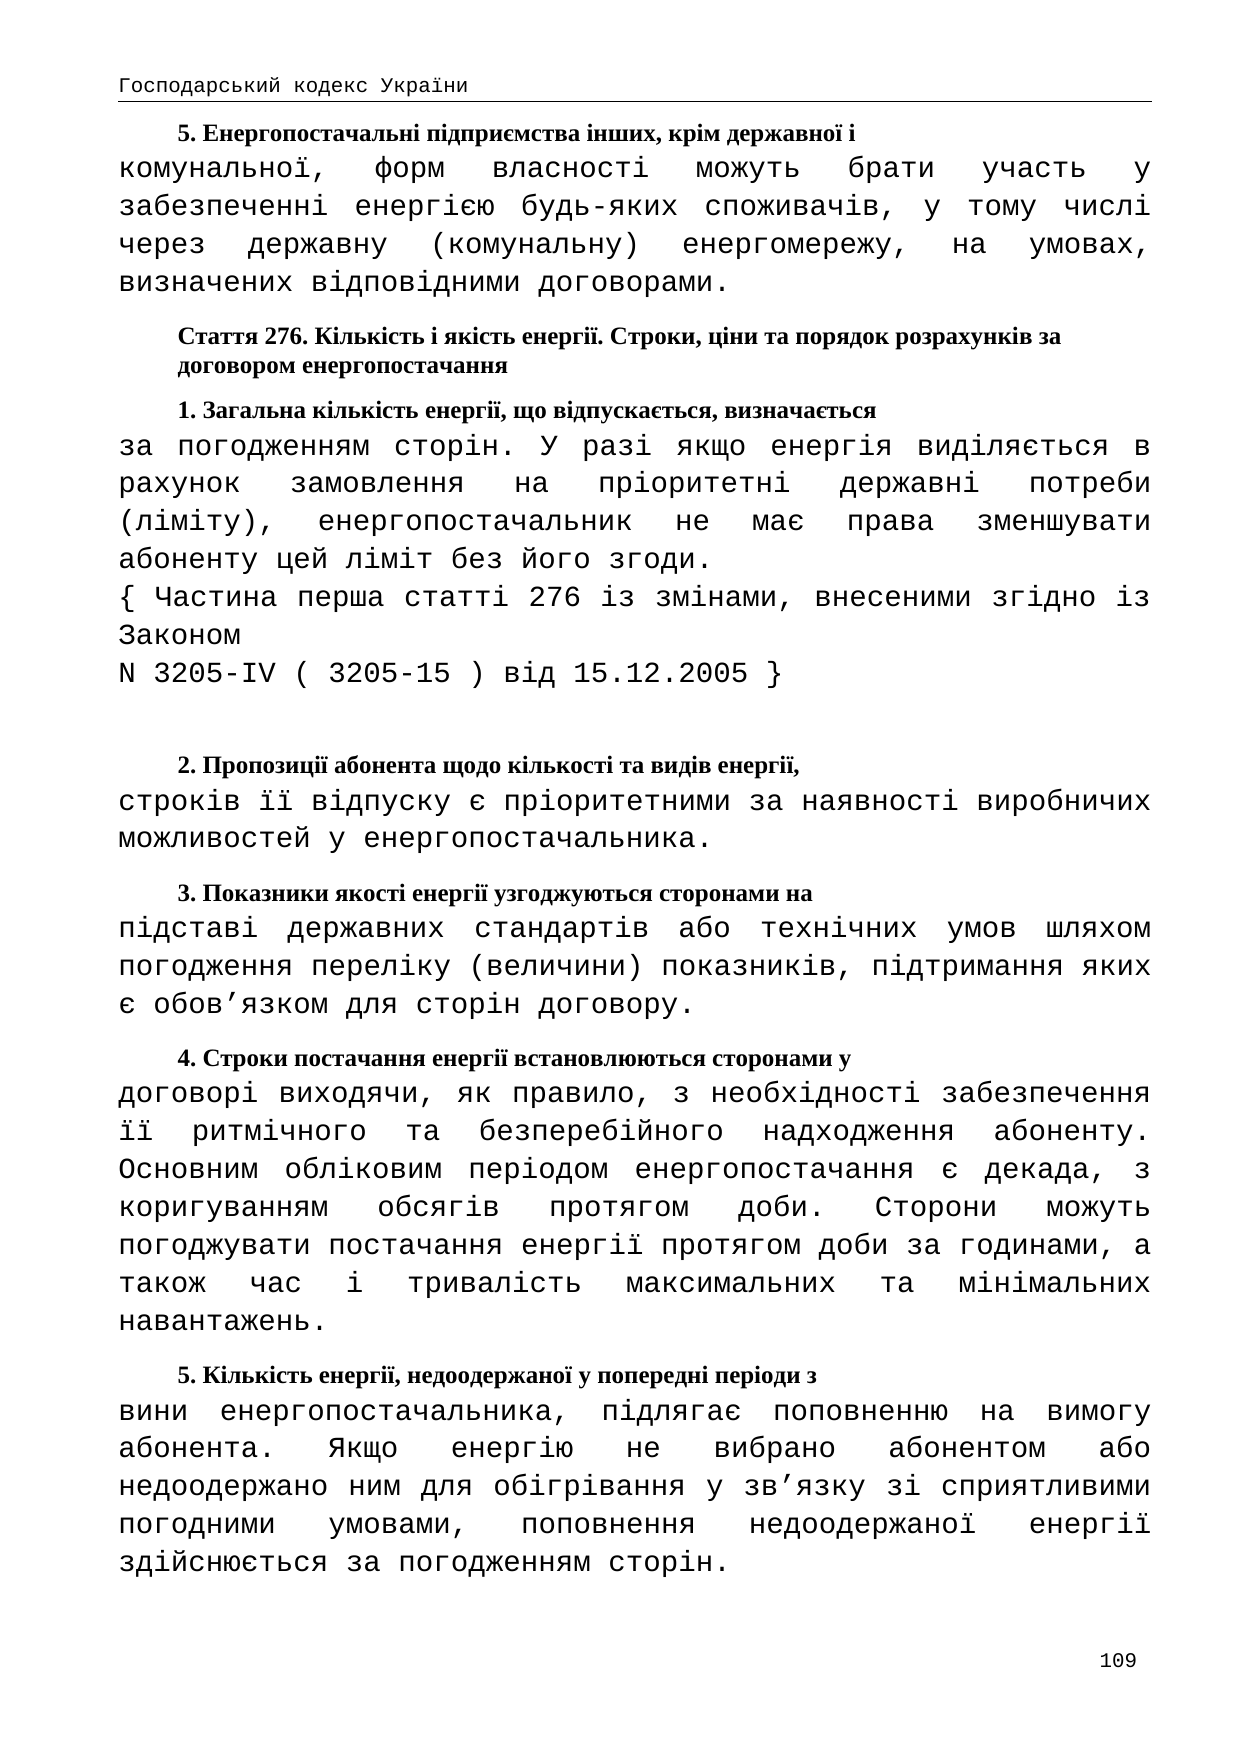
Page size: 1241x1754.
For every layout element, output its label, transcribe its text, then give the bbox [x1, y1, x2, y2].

subtitle 4. Строки постачання енергії встановлюються сторонами у [177, 1043, 1152, 1072]
text договорі виходячи, як правило, з необхідності забезпечення її ритмічного та безперебійного надходження абоненту. Основним обліковим періодом енергопостачання є декада, з коригуванням обсягів протягом доби. Сторони можуть погоджувати постачання енергії протягом доби за годинами, а також час і тривалість максимальних та мінімальних навантажень. [118, 1078, 1152, 1339]
text { Частина перша статті 276 із змінами, внесеними згідно із Законом [118, 582, 1152, 653]
text комунальної, форм власності можуть брати участь у забезпеченні енергією будь-яких споживачів, у тому числі через державну (комунальну) енергомережу, на умовах, визначених відповідними договорами. [118, 153, 1152, 300]
subtitle Стаття 276. Кількість і якість енергії. Строки, ціни та порядок розрахунків за договором енергопостачання [177, 321, 1152, 379]
subtitle 1. Загальна кількість енергії, що відпускається, визначається [177, 396, 1152, 424]
subtitle 5. Кількість енергії, недоодержаної у попередні періоди з [177, 1361, 1152, 1389]
text підставі державних стандартів або технічних умов шляхом погодження переліку (величини) показників, підтримання яких є обов’язком для сторін договору. [118, 913, 1152, 1022]
text за погодженням сторін. У разі якщо енергія виділяється в рахунок замовлення на пріоритетні державні потреби (ліміту), енергопостачальник не має права зменшувати абоненту цей ліміт без його згоди. [118, 431, 1152, 577]
subtitle 2. Пропозиції абонента щодо кількості та видів енергії, [177, 751, 1152, 779]
text строків її відпуску є пріоритетними за наявності виробничих можливостей у енергопостачальника. [118, 786, 1152, 857]
subtitle 3. Показники якості енергії узгоджуються сторонами на [177, 878, 1152, 907]
subtitle 5. Енергопостачальні підприємства інших, крім державної і [177, 118, 1152, 147]
text вини енергопостачальника, підлягає поповненню на вимогу абонента. Якщо енергію не вибрано абонентом або недоодержано ним для обігрівання у зв’язку зі сприятливими погодними умовами, поповнення недоодержаної енергії здійснюється за погодженням сторін. [118, 1396, 1152, 1580]
text N 3205-IV ( 3205-15 ) від 15.12.2005 } [118, 658, 1152, 691]
